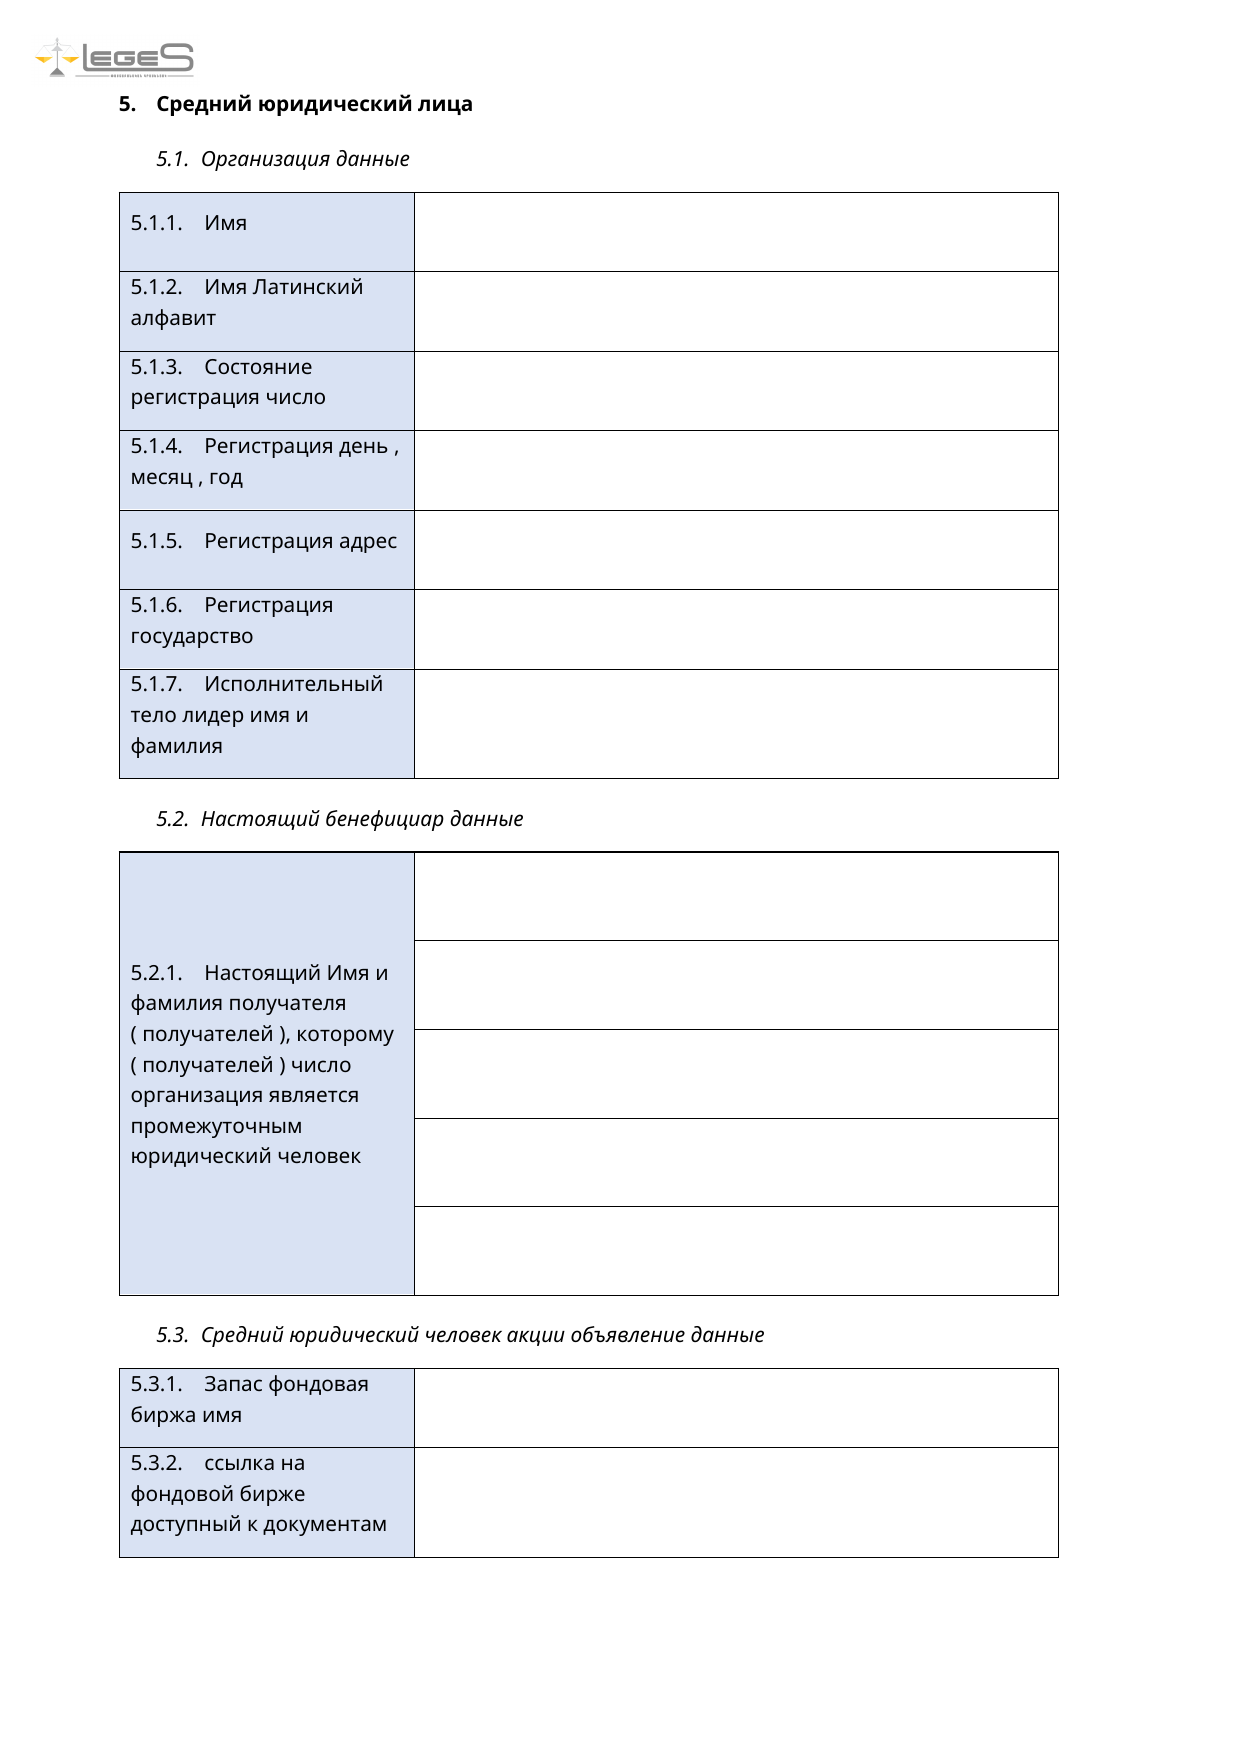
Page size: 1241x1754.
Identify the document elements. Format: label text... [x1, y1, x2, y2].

table_cell [415, 1207, 1058, 1294]
table_header [415, 193, 1058, 271]
table_cell [415, 1448, 1058, 1557]
table_cell [415, 941, 1058, 1029]
table_cell Имя Латинский алфавит [120, 272, 414, 351]
table_cell Исполнительный тело лидер имя и фамилия [120, 670, 414, 778]
picture [31, 34, 200, 87]
table_cell [415, 352, 1058, 430]
table_cell ссылка на фондовой бирже доступный к документам [120, 1448, 414, 1557]
table_cell [415, 590, 1058, 668]
table_cell [415, 670, 1058, 778]
table_cell Регистрация адрес [120, 511, 414, 589]
table_cell Регистрация государство [120, 590, 414, 668]
table_header Имя [120, 193, 414, 271]
list Средний юридический человек акции объявление данные [156, 1321, 1171, 1349]
table_header Настоящий Имя и фамилия получателя ( получателей ), которому ( получателей ) число организация является промежуточным юридический человек [120, 853, 414, 1294]
list Средний юридический лица [118, 89, 1171, 117]
table_cell [415, 1030, 1058, 1117]
table_cell [415, 431, 1058, 509]
table_cell [415, 511, 1058, 589]
list Организация данные [156, 144, 1171, 173]
table_cell Состояние регистрация число [120, 352, 414, 430]
table_header [415, 853, 1058, 940]
table_header [415, 1369, 1058, 1447]
table_cell Регистрация день , месяц , год [120, 431, 414, 509]
list Настоящий бенефициар данные [156, 804, 1171, 833]
table_cell [415, 272, 1058, 351]
table_header Запас фондовая биржа имя [120, 1369, 414, 1447]
table_cell [415, 1119, 1058, 1206]
